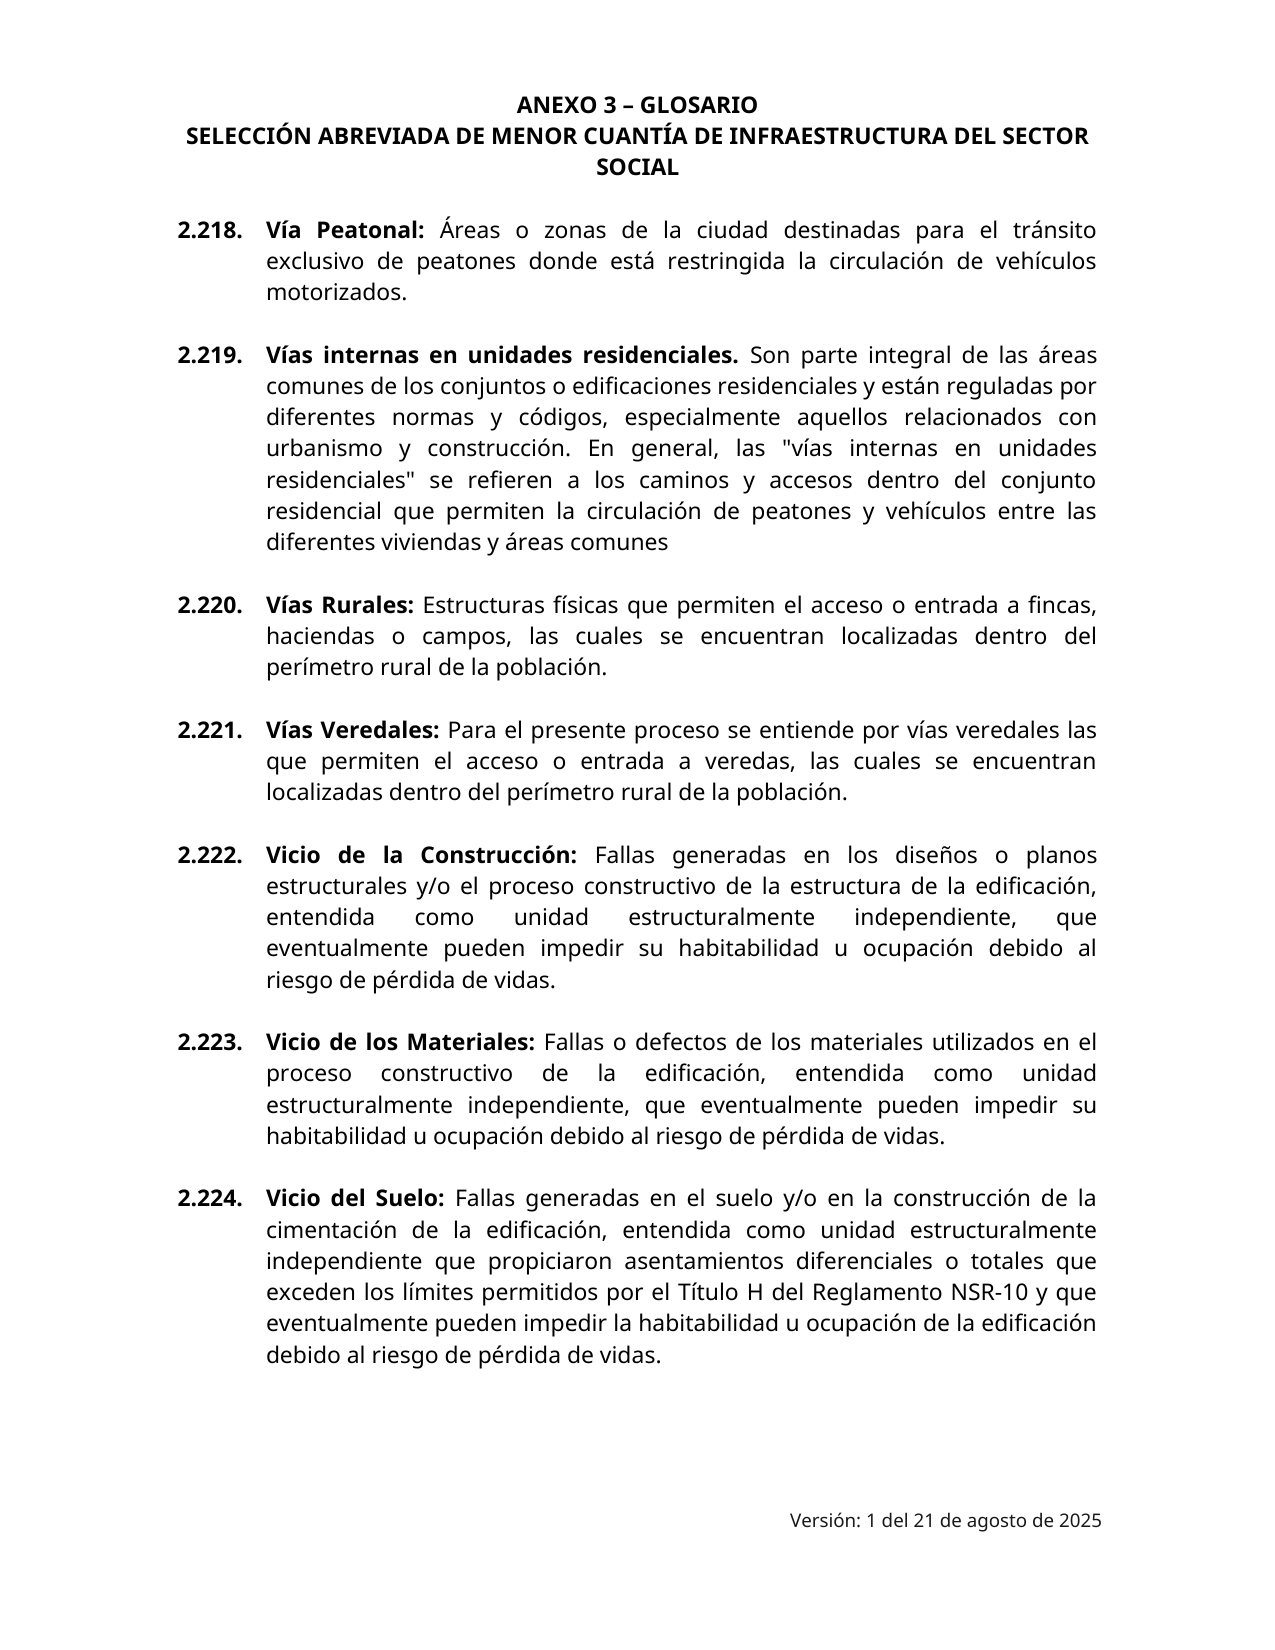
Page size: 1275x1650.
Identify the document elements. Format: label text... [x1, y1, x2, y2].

list Vías Veredales: Para el presente proceso se entiende por vías veredales las que permiten el acceso o entrada a veredas, las cuales se encuentran localizadas dentro del perímetro rural de la población. [177, 714, 1098, 807]
list Vicio de los Materiales: Fallas o defectos de los materiales utilizados en el proceso constructivo de la edificación, entendida como unidad estructuralmente independiente, que eventualmente pueden impedir su habitabilidad u ocupación debido al riesgo de pérdida de vidas. [177, 1026, 1098, 1151]
list Vicio de la Construcción: Fallas generadas en los diseños o planos estructurales y/o el proceso constructivo de la estructura de la edificación, entendida como unidad estructuralmente independiente, que eventualmente pueden impedir su habitabilidad u ocupación debido al riesgo de pérdida de vidas. [177, 839, 1098, 995]
list Vías Rurales: Estructuras físicas que permiten el acceso o entrada a fincas, haciendas o campos, las cuales se encuentran localizadas dentro del perímetro rural de la población. [177, 589, 1098, 682]
list Vía Peatonal: Áreas o zonas de la ciudad destinadas para el tránsito exclusivo de peatones donde está restringida la circulación de vehículos motorizados. [177, 214, 1098, 307]
list Vías internas en unidades residenciales. Son parte integral de las áreas comunes de los conjuntos o edificaciones residenciales y están reguladas por diferentes normas y códigos, especialmente aquellos relacionados con urbanismo y construcción. En general, las "vías internas en unidades residenciales" se refieren a los caminos y accesos dentro del conjunto residencial que permiten la circulación de peatones y vehículos entre las diferentes viviendas y áreas comunes [177, 339, 1098, 557]
list Vicio del Suelo: Fallas generadas en el suelo y/o en la construcción de la cimentación de la edificación, entendida como unidad estructuralmente independiente que propiciaron asentamientos diferenciales o totales que exceden los límites permitidos por el Título H del Reglamento NSR-10 y que eventualmente pueden impedir la habitabilidad u ocupación de la edificación debido al riesgo de pérdida de vidas. [177, 1182, 1098, 1370]
